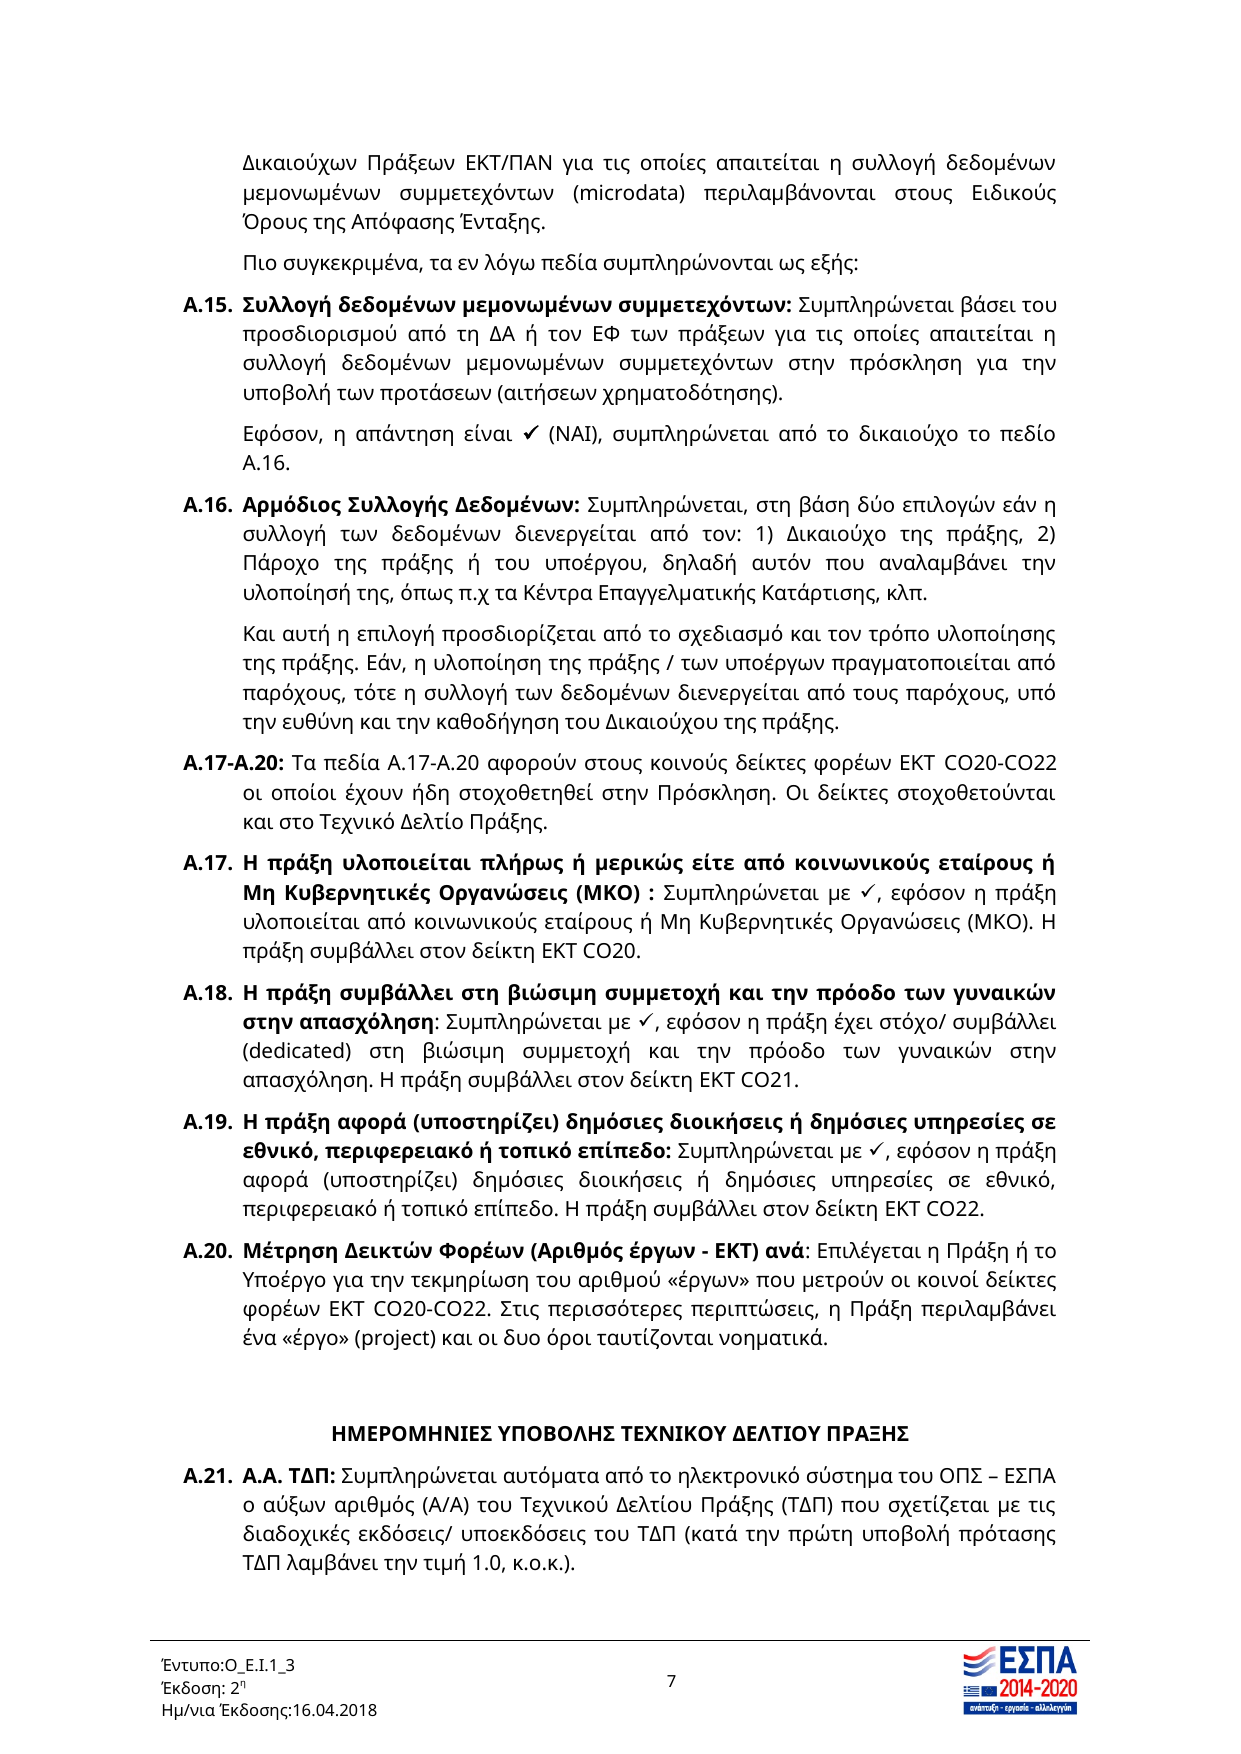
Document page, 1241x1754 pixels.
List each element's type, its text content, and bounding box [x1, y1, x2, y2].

list Η πράξη αφορά (υποστηρίζει) δημόσιες διοικήσεις ή δημόσιες υπηρεσίες σε εθνικό, περιφερειακό ή τοπικό επίπεδο: Συμπληρώνεται με , εφόσον η πράξη αφορά (υποστηρίζει) δημόσιες διοικήσεις ή δημόσιες υπηρεσίες σε εθνικό, περιφερειακό ή τοπικό επίπεδο. Η πράξη συμβάλλει στον δείκτη EKT CO22. [183, 1106, 1057, 1223]
list Η πράξη υλοποιείται πλήρως ή μερικώς είτε από κοινωνικούς εταίρους ή Μη Κυβερνητικές Οργανώσεις (ΜΚΟ) : Συμπληρώνεται με , εφόσον η πράξη υλοποιείται από κοινωνικούς εταίρους ή Μη Κυβερνητικές Οργανώσεις (ΜΚΟ). Η πράξη συμβάλλει στον δείκτη EKT CO20. [183, 848, 1057, 964]
list Συλλογή δεδομένων μεμονωμένων συμμετεχόντων: Συμπληρώνεται βάσει του προσδιορισμού από τη ΔΑ ή τον ΕΦ των πράξεων για τις οποίες απαιτείται η συλλογή δεδομένων μεμονωμένων συμμετεχόντων στην πρόσκληση για την υποβολή των προτάσεων (αιτήσεων χρηματοδότησης). [183, 289, 1057, 406]
text Πιο συγκεκριμένα, τα εν λόγω πεδία συμπληρώνονται ως εξής: [242, 248, 1057, 277]
list Μέτρηση Δεικτών Φορέων (Αριθμός έργων - ΕΚΤ) ανά: Επιλέγεται η Πράξη ή το Υποέργο για την τεκμηρίωση του αριθμού «έργων» που μετρούν οι κοινοί δείκτες φορέων ΕΚΤ CO20-CO22. Στις περισσότερες περιπτώσεις, η Πράξη περιλαμβάνει ένα «έργο» (project) και οι δυο όροι ταυτίζονται νοηματικά. [183, 1235, 1057, 1352]
picture [960, 1644, 1080, 1716]
list Αρμόδιος Συλλογής Δεδομένων: Συμπληρώνεται, στη βάση δύο επιλογών εάν η συλλογή των δεδομένων διενεργείται από τον: 1) Δικαιούχο της πράξης, 2) Πάροχο της πράξης ή του υποέργου, δηλαδή αυτόν που αναλαμβάνει την υλοποίησή της, όπως π.χ τα Κέντρα Επαγγελματικής Κατάρτισης, κλπ. [183, 489, 1057, 606]
list Η πράξη συμβάλλει στη βιώσιμη συμμετοχή και την πρόοδο των γυναικών στην απασχόληση: Συμπληρώνεται με , εφόσον η πράξη έχει στόχο/ συμβάλλει (dedicated) στη βιώσιμη συμμετοχή και την πρόοδο των γυναικών στην απασχόληση. Η πράξη συμβάλλει στον δείκτη EKT CO21. [183, 977, 1057, 1093]
text Και αυτή η επιλογή προσδιορίζεται από το σχεδιασμό και τον τρόπο υλοποίησης της πράξης. Εάν, η υλοποίηση της πράξης / των υποέργων πραγματοποιείται από παρόχους, τότε η συλλογή των δεδομένων διενεργείται από τους παρόχους, υπό την ευθύνη και την καθοδήγηση του Δικαιούχου της πράξης. [183, 618, 1057, 735]
list Α.Α. ΤΔΠ: Συμπληρώνεται αυτόματα από το ηλεκτρονικό σύστημα του ΟΠΣ – ΕΣΠΑ ο αύξων αριθμός (Α/Α) του Τεχνικού Δελτίου Πράξης (ΤΔΠ) που σχετίζεται με τις διαδοχικές εκδόσεις/ υποεκδόσεις του ΤΔΠ (κατά την πρώτη υποβολή πρότασης ΤΔΠ λαμβάνει την τιμή 1.0, κ.ο.κ.). [183, 1460, 1057, 1577]
text Α.17-Α.20: Τα πεδία Α.17-Α.20 αφορούν στους κοινούς δείκτες φορέων ΕΚΤ CO20-CO22 οι οποίοι έχουν ήδη στοχοθετηθεί στην Πρόσκληση. Οι δείκτες στοχοθετούνται και στο Τεχνικό Δελτίο Πράξης. [183, 748, 1057, 835]
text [242, 148, 1057, 235]
text ΗΜΕΡΟΜΗΝΙΕΣ ΥΠΟΒΟΛΗΣ ΤΕΧΝΙΚΟΥ ΔΕΛΤΙΟΥ ΠΡΑΞΗΣ [183, 1418, 1057, 1448]
text Εφόσον, η απάντηση είναι (ΝΑΙ), συμπληρώνεται από το δικαιούχο το πεδίο Α.16. [183, 418, 1057, 477]
